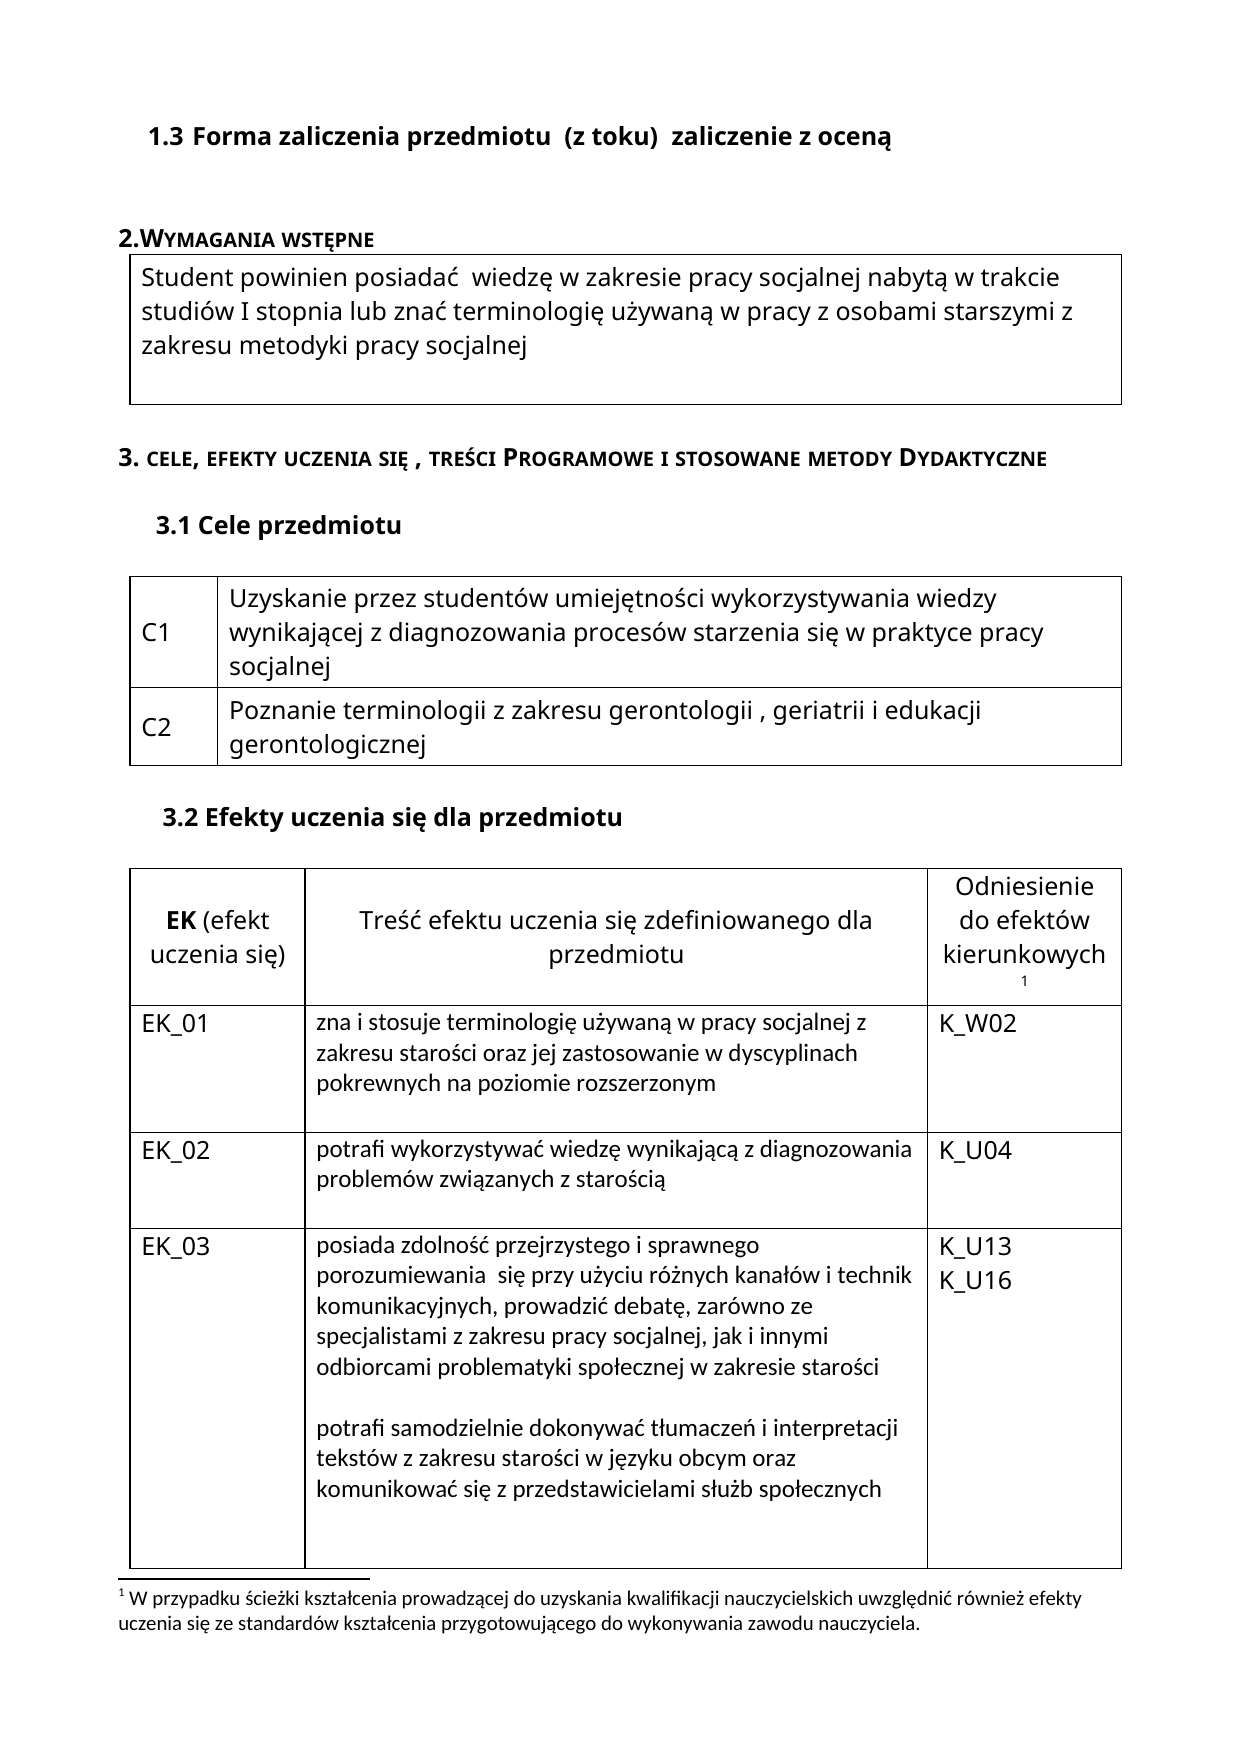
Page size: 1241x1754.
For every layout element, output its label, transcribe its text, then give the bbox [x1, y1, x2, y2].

table_header Uzyskanie przez studentów umiejętności wykorzystywania wiedzy wynikającej z diagnozowania procesów starzenia się w praktyce pracy socjalnej [218, 577, 1121, 687]
table_cell posiada zdolność przejrzystego i sprawnego porozumiewania się przy użyciu różnych kanałów i technik komunikacyjnych, prowadzić debatę, zarówno ze specjalistami z zakresu pracy socjalnej, jak i innymi odbiorcami problematyki społecznej w zakresie starości potrafi samodzielnie dokonywać tłumaczeń i interpretacji tekstów z zakresu starości w języku obcym oraz komunikować się z przedstawicielami służb społecznych [306, 1229, 927, 1568]
text 3.2 Efekty uczenia się dla przedmiotu [162, 800, 1122, 834]
table_cell K_U13 K_U16 [928, 1229, 1121, 1568]
table_cell C2 [131, 688, 217, 764]
table_cell K_U04 [928, 1133, 1121, 1228]
table_header Odniesienie do efektów kierunkowych [928, 869, 1121, 1005]
text 1.3 Forma zaliczenia przedmiotu (z toku) zaliczenie z oceną [148, 118, 1122, 152]
table_header Treść efektu uczenia się zdefiniowanego dla przedmiotu [306, 869, 927, 1005]
table_header Student powinien posiadać wiedzę w zakresie pracy socjalnej nabytą w trakcie studiów I stopnia lub znać terminologię używaną w pracy z osobami starszymi z zakresu metodyki pracy socjalnej [131, 255, 1121, 404]
table_cell K_W02 [928, 1006, 1121, 1132]
text 3.1 Cele przedmiotu [156, 507, 1122, 541]
table_cell EK_02 [131, 1133, 304, 1228]
table_header EK (efekt uczenia się) [131, 869, 304, 1005]
table_cell EK_01 [131, 1006, 304, 1132]
text 2.Wymagania wstępne [118, 220, 1122, 254]
table_header C1 [131, 577, 217, 687]
table_cell EK_03 [131, 1229, 304, 1568]
table_cell Poznanie terminologii z zakresu gerontologii , geriatrii i edukacji gerontologicznej [218, 688, 1121, 764]
text 3. cele, efekty uczenia się , treści Programowe i stosowane metody Dydaktyczne [118, 439, 1122, 473]
table_cell zna i stosuje terminologię używaną w pracy socjalnej z zakresu starości oraz jej zastosowanie w dyscyplinach pokrewnych na poziomie rozszerzonym [306, 1006, 927, 1132]
table_cell potrafi wykorzystywać wiedzę wynikającą z diagnozowania problemów związanych z starością [306, 1133, 927, 1228]
